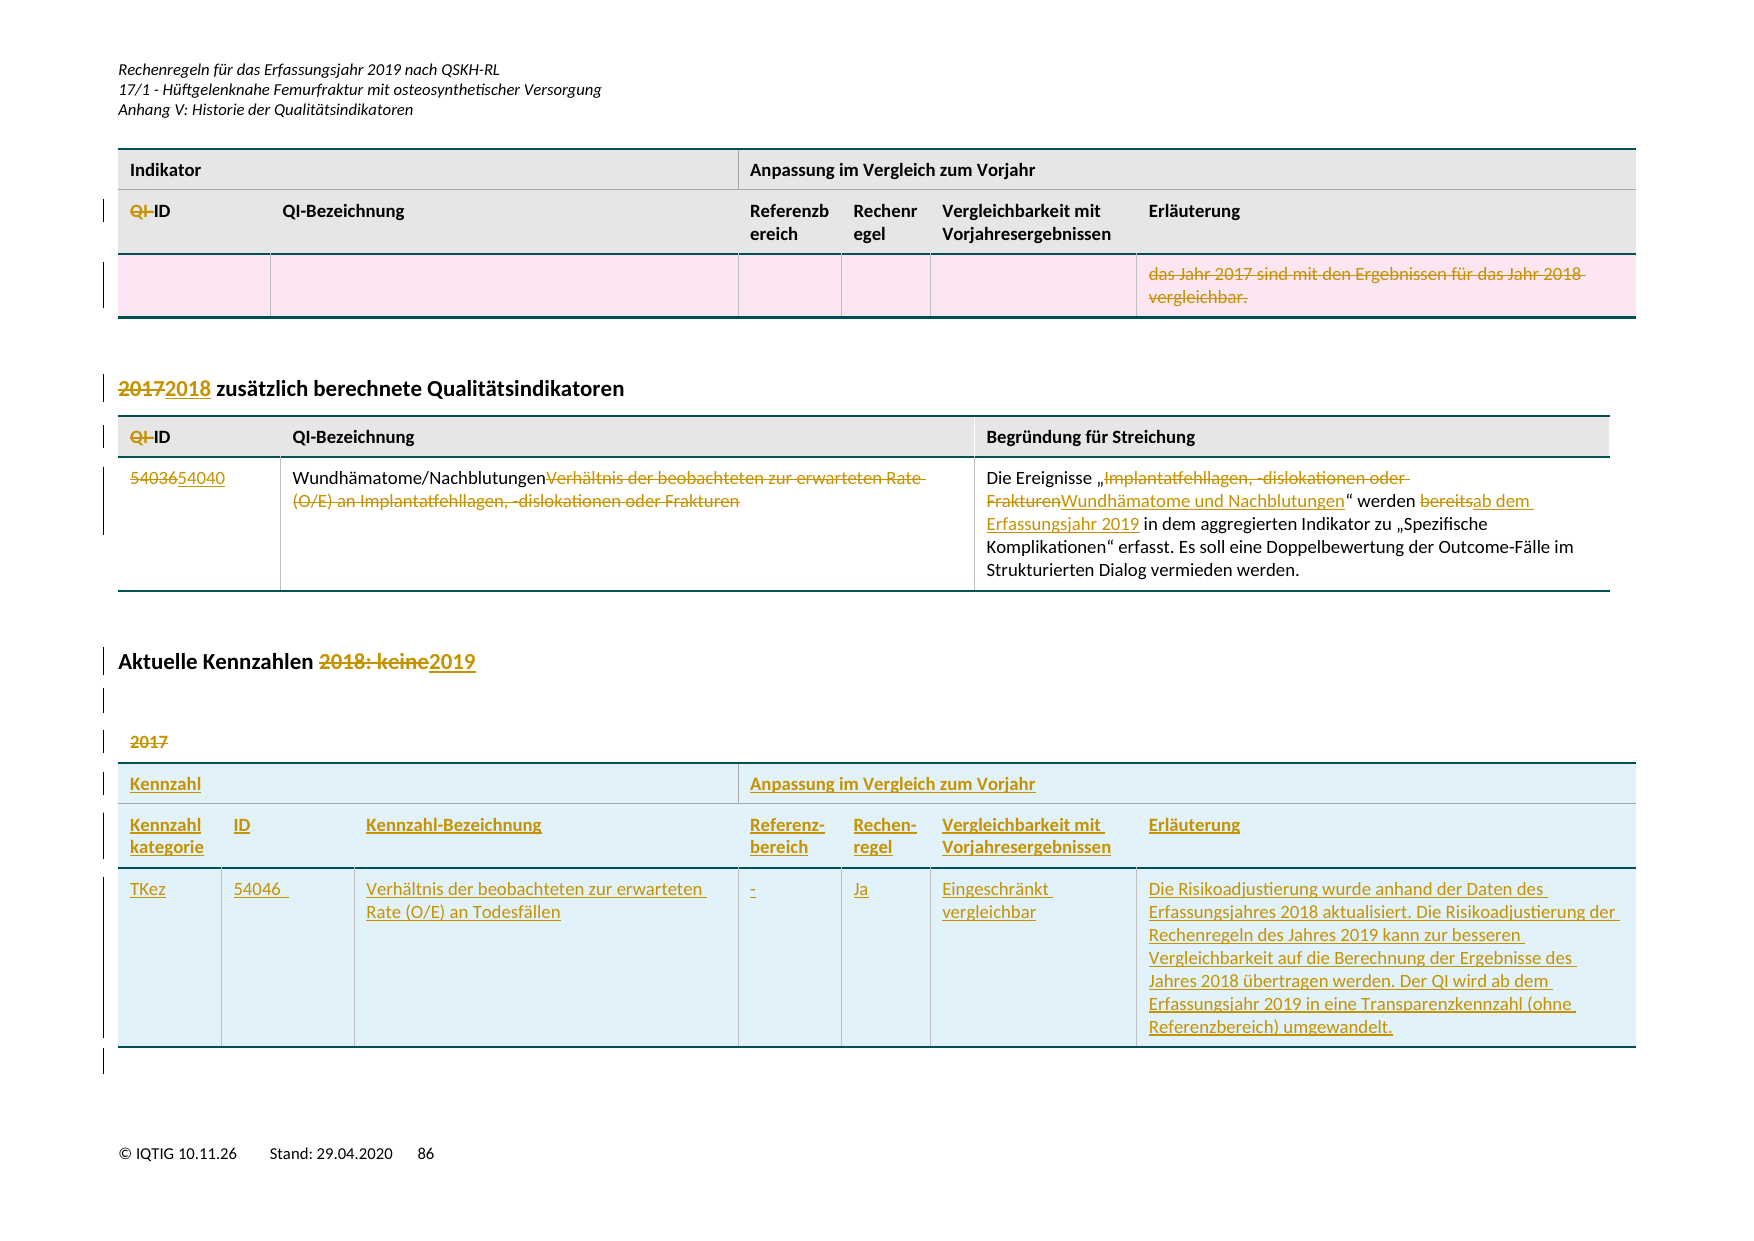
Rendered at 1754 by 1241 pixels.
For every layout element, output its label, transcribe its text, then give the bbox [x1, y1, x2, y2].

table_header Anpassung im Vergleich zum Vorjahr [739, 150, 1636, 189]
table_cell Die Ereignisse „“ werden in dem aggregierten Indikator zu „Spezifische Komplikationen“ erfasst. Es soll eine Doppelbewertung der Outcome-Fälle im Strukturierten Dialog vermieden werden. [975, 458, 1609, 589]
table_cell Rechenregel [842, 190, 930, 253]
table_cell ID [118, 190, 271, 253]
table_header Begründung für Streichung [975, 417, 1609, 456]
table_cell Wundhämatome/Nachblutungen [281, 458, 974, 589]
text Aktuelle Kennzahlen [118, 647, 1636, 675]
text zusätzlich berechnete Qualitätsindikatoren [118, 374, 1636, 402]
table_cell Erläuterung [1137, 190, 1636, 253]
table_header Indikator [118, 150, 738, 189]
table_header QI-Bezeichnung [281, 417, 974, 456]
table_cell Vergleichbarkeit mit Vorjahresergebnissen [930, 190, 1137, 253]
table_cell Referenzbereich [738, 190, 842, 253]
table_header ID [118, 417, 281, 456]
table_cell [118, 458, 280, 589]
table_cell QI-Bezeichnung [271, 190, 738, 253]
